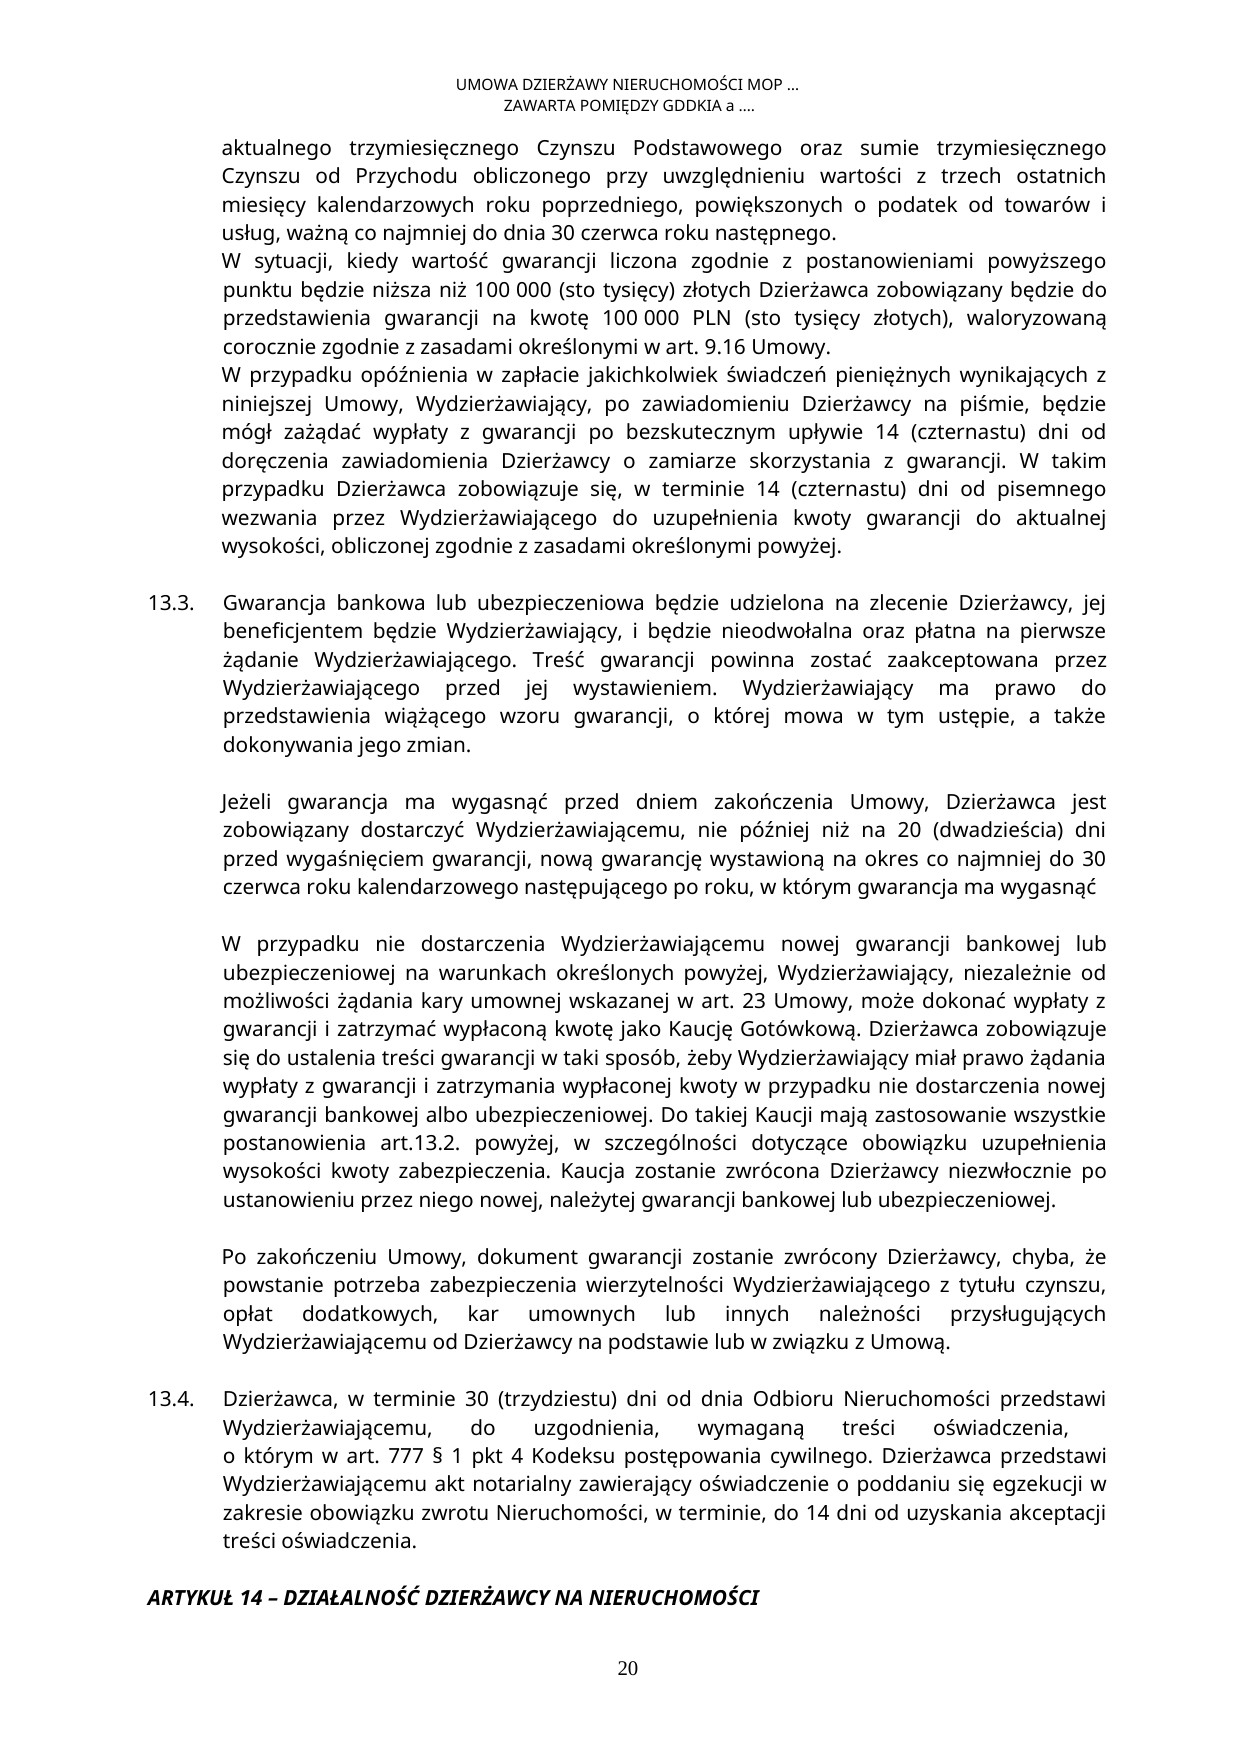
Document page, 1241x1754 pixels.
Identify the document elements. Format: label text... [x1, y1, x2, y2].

text W przypadku nie dostarczenia Wydzierżawiającemu nowej gwarancji bankowej lub ubezpieczeniowej na warunkach określonych powyżej, Wydzierżawiający, niezależnie od możliwości żądania kary umownej wskazanej w art. 23 Umowy, może dokonać wypłaty z gwarancji i zatrzymać wypłaconą kwotę jako Kaucję Gotówkową. Dzierżawca zobowiązuje się do ustalenia treści gwarancji w taki sposób, żeby Wydzierżawiający miał prawo żądania wypłaty z gwarancji i zatrzymania wypłaconej kwoty w przypadku nie dostarczenia nowej gwarancji bankowej albo ubezpieczeniowej. Do takiej Kaucji mają zastosowanie wszystkie postanowienia art.13.2. powyżej, w szczególności dotyczące obowiązku uzupełnienia wysokości kwoty zabezpieczenia. Kaucja zostanie zwrócona Dzierżawcy niezwłocznie po ustanowieniu przez niego nowej, należytej gwarancji bankowej lub ubezpieczeniowej. [221, 929, 1107, 1213]
text Jeżeli gwarancja ma wygasnąć przed dniem zakończenia Umowy, Dzierżawca jest zobowiązany dostarczyć Wydzierżawiającemu, nie później niż na 20 (dwadzieścia) dni przed wygaśnięciem gwarancji, nową gwarancję wystawioną na okres co najmniej do 30 czerwca roku kalendarzowego następującego po roku, w którym gwarancja ma wygasnąć [221, 787, 1107, 901]
text 13.4. Dzierżawca, w terminie 30 (trzydziestu) dni od dnia Odbioru Nieruchomości przedstawi Wydzierżawiającemu, do uzgodnienia, wymaganą treści oświadczenia, o którym w art. 777 § 1 pkt 4 Kodeksu postępowania cywilnego. Dzierżawca przedstawi Wydzierżawiającemu akt notarialny zawierający oświadczenie o poddaniu się egzekucji w zakresie obowiązku zwrotu Nieruchomości, w terminie, do 14 dni od uzyskania akceptacji treści oświadczenia. [148, 1384, 1107, 1555]
text W przypadku opóźnienia w zapłacie jakichkolwiek świadczeń pieniężnych wynikających z niniejszej Umowy, Wydzierżawiający, po zawiadomieniu Dzierżawcy na piśmie, będzie mógł zażądać wypłaty z gwarancji po bezskutecznym upływie 14 (czternastu) dni od doręczenia zawiadomienia Dzierżawcy o zamiarze skorzystania z gwarancji. W takim przypadku Dzierżawca zobowiązuje się, w terminie 14 (czternastu) dni od pisemnego wezwania przez Wydzierżawiającego do uzupełnienia kwoty gwarancji do aktualnej wysokości, obliczonej zgodnie z zasadami określonymi powyżej. [221, 360, 1107, 559]
text W sytuacji, kiedy wartość gwarancji liczona zgodnie z postanowieniami powyższego punktu będzie niższa niż 100 000 (sto tysięcy) złotych Dzierżawca zobowiązany będzie do przedstawienia gwarancji na kwotę 100 000 PLN (sto tysięcy złotych), waloryzowaną corocznie zgodnie z zasadami określonymi w art. 9.16 Umowy. [221, 247, 1107, 360]
text 13.3. Gwarancja bankowa lub ubezpieczeniowa będzie udzielona na zlecenie Dzierżawcy, jej beneficjentem będzie Wydzierżawiający, i będzie nieodwołalna oraz płatna na pierwsze żądanie Wydzierżawiającego. Treść gwarancji powinna zostać zaakceptowana przez Wydzierżawiającego przed jej wystawieniem. Wydzierżawiający ma prawo do przedstawienia wiążącego wzoru gwarancji, o której mowa w tym ustępie, a także dokonywania jego zmian. [148, 588, 1107, 758]
subtitle ARTYKUŁ 14 – DZIAŁALNOŚĆ DZIERŻAWCY NA NIERUCHOMOŚCI [148, 1583, 1107, 1612]
text Po zakończeniu Umowy, dokument gwarancji zostanie zwrócony Dzierżawcy, chyba, że powstanie potrzeba zabezpieczenia wierzytelności Wydzierżawiającego z tytułu czynszu, opłat dodatkowych, kar umownych lub innych należności przysługujących Wydzierżawiającemu od Dzierżawcy na podstawie lub w związku z Umową. [221, 1242, 1107, 1356]
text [148, 133, 1107, 247]
